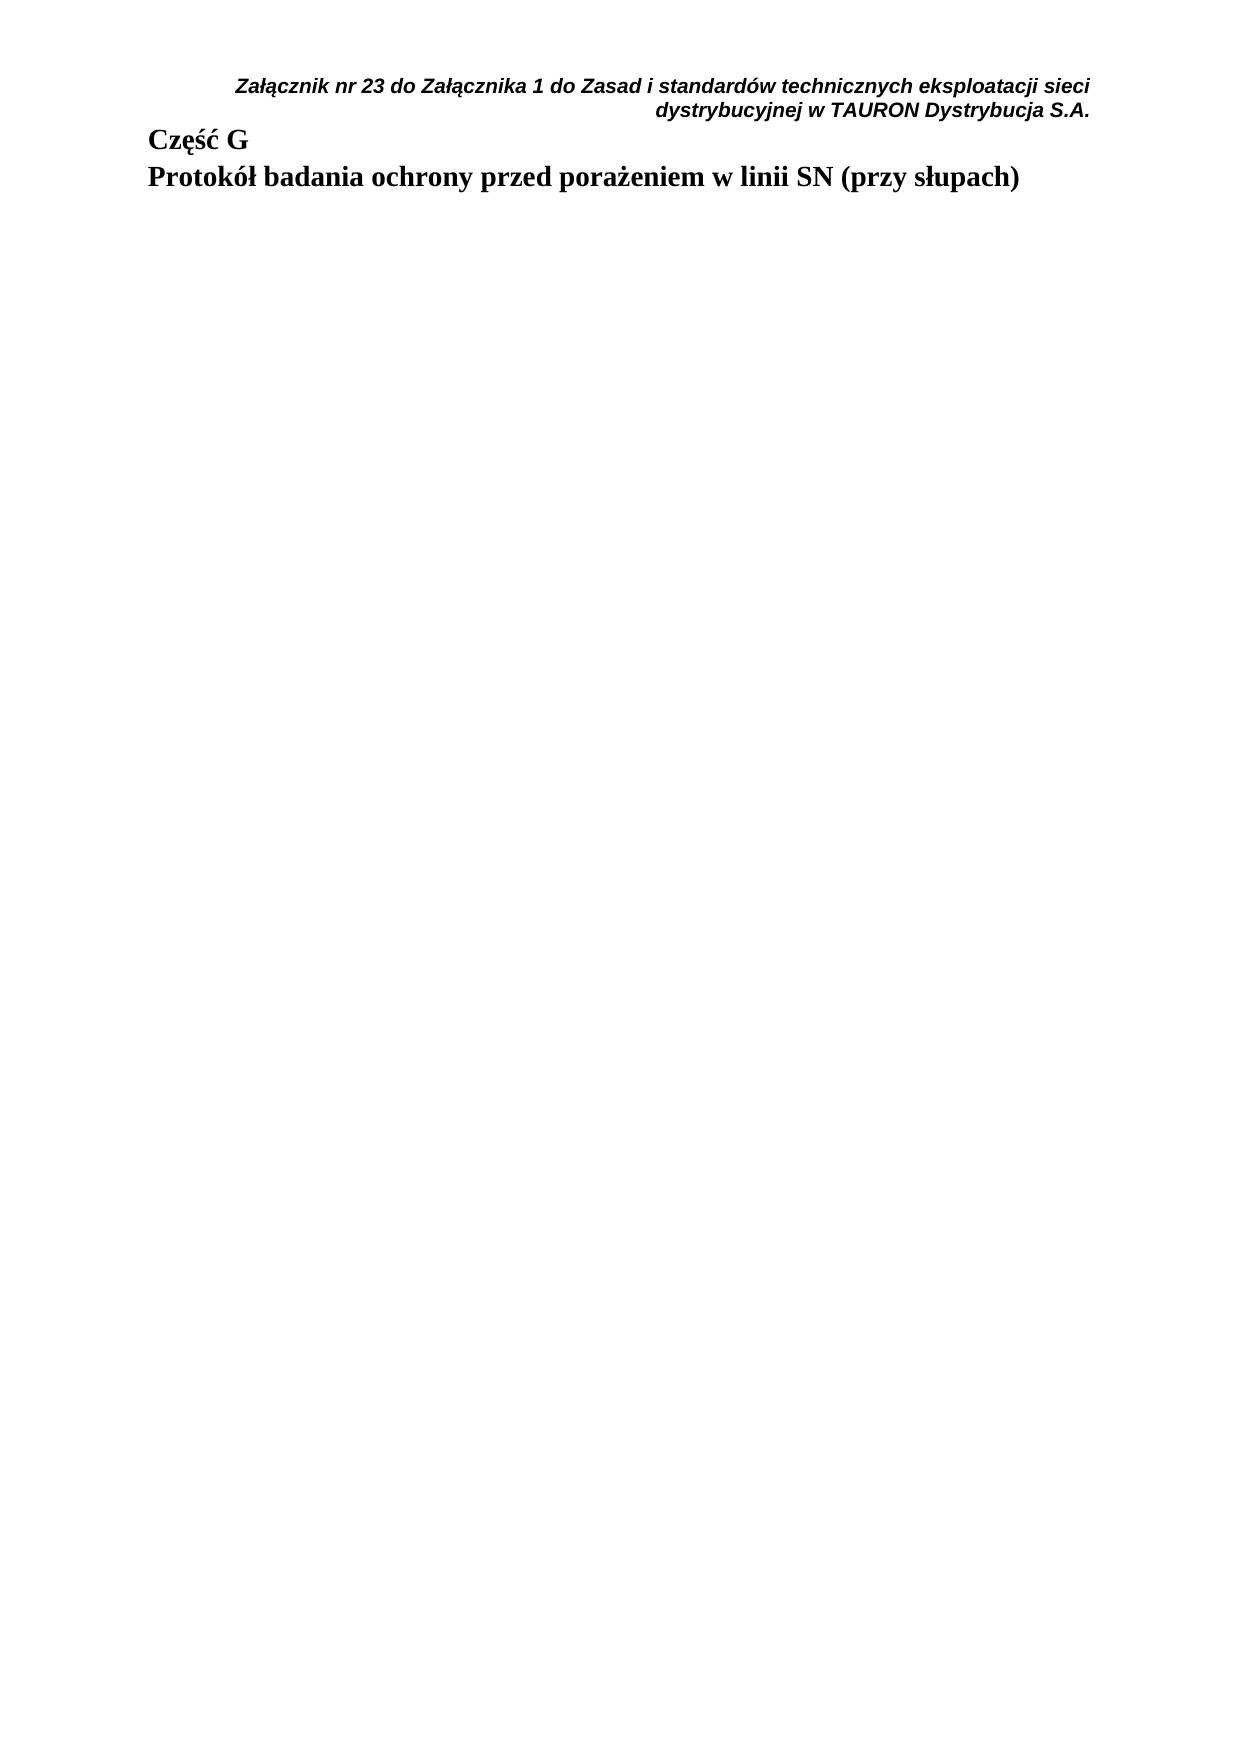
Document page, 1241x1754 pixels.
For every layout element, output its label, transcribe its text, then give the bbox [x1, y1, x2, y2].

text Protokół badania ochrony przed porażeniem w linii SN (przy słupach) [148, 159, 1092, 192]
text Część G [148, 122, 1092, 155]
